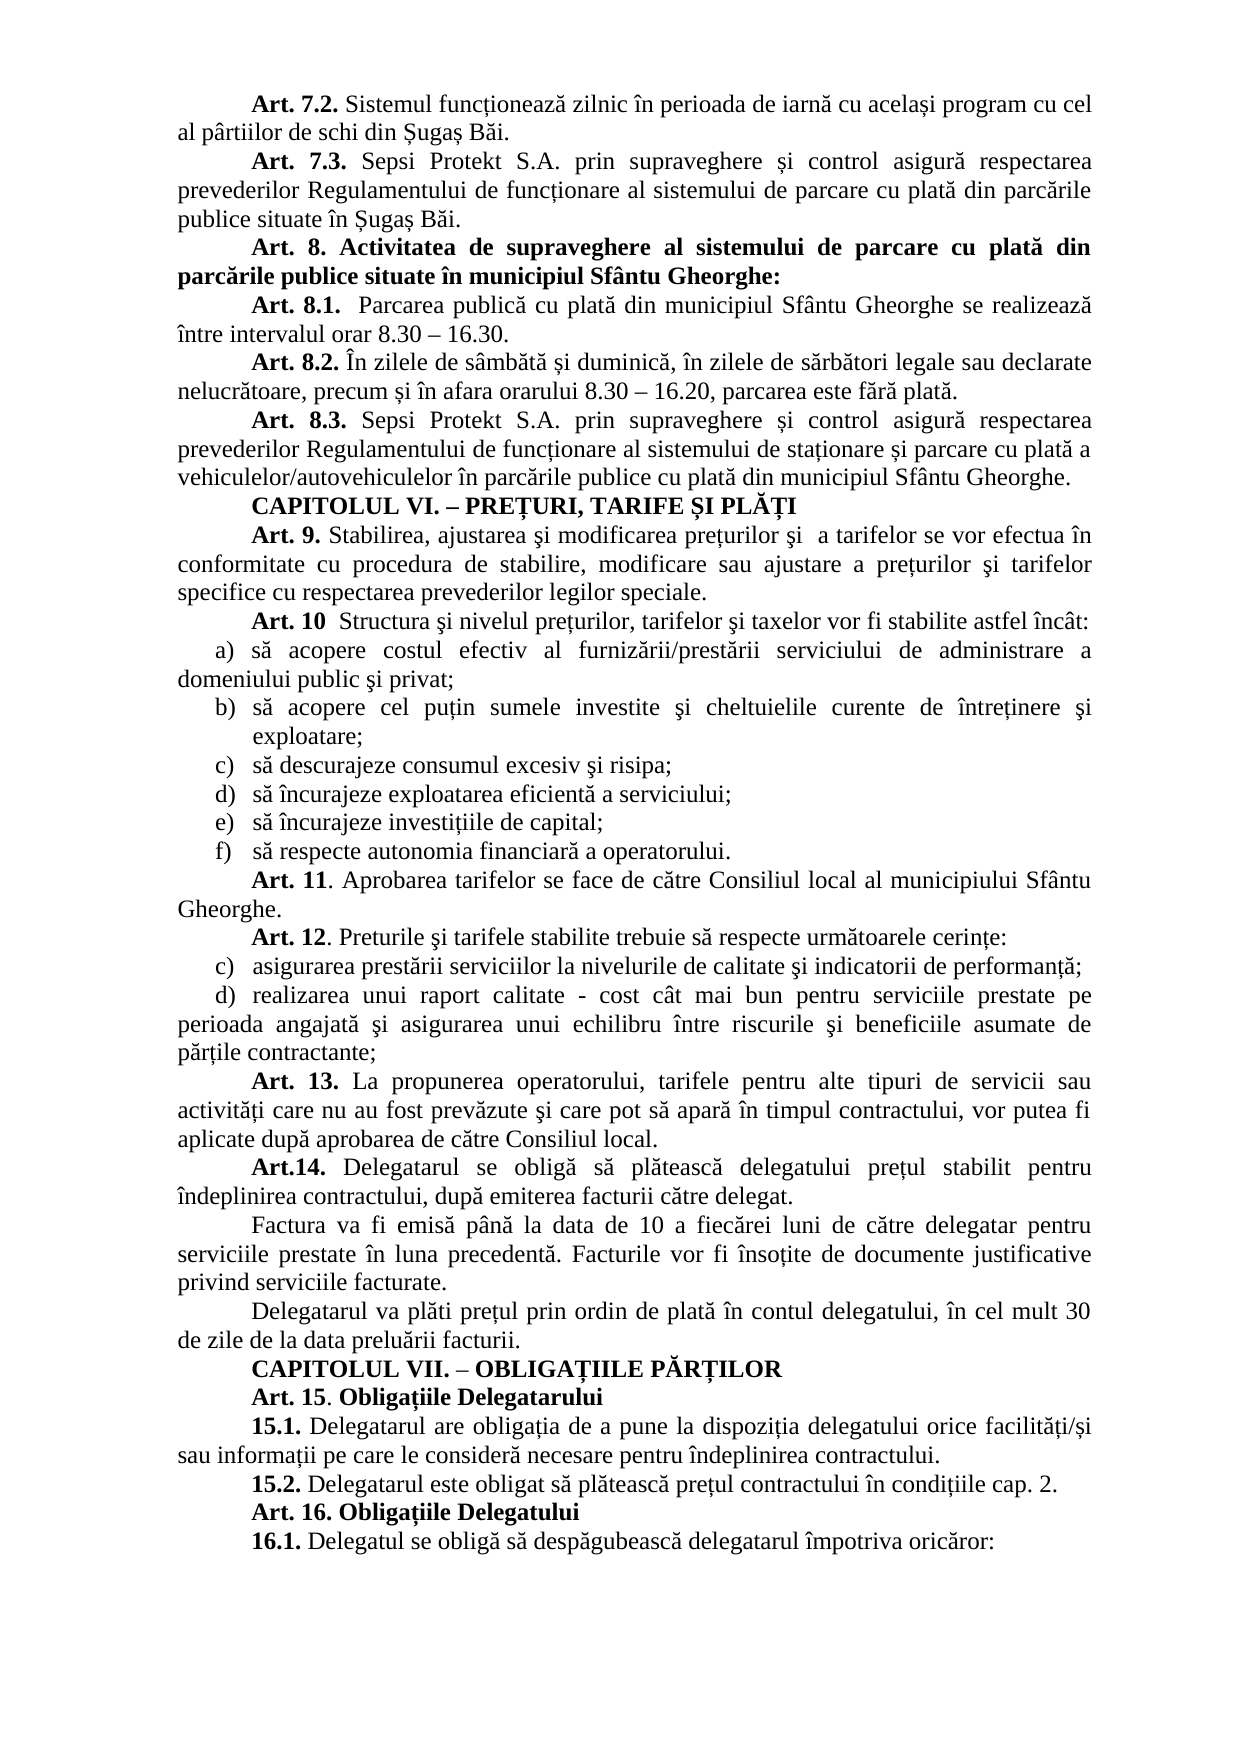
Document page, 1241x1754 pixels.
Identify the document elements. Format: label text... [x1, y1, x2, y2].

text Art. 8.1. Parcarea publică cu plată din municipiul Sfântu Gheorghe se realizează între intervalul orar 8.30 – 16.30. [177, 290, 1092, 347]
text Art. 15. Obligațiile Delegatarului [177, 1382, 1092, 1411]
text Art. 10 Structura şi nivelul prețurilor, tarifelor şi taxelor vor fi stabilite astfel încât: [177, 606, 1092, 635]
text Art. 8. Activitatea de supraveghere al sistemului de parcare cu plată din parcările publice situate în municipiul Sfântu Gheorghe: [177, 232, 1092, 290]
list să acopere costul efectiv al furnizării/prestării serviciului de administrare a domeniului public şi privat; [177, 635, 1092, 692]
list să descurajeze consumul excesiv şi risipa; [177, 750, 1092, 779]
list să respecte autonomia financiară a operatorului. [177, 836, 1092, 865]
text 15.2. Delegatarul este obligat să plătească prețul contractului în condițiile cap. 2. [177, 1469, 1092, 1497]
text Art. 8.3. Sepsi Protekt S.A. prin supraveghere și control asigură respectarea prevederilor Regulamentului de funcționare al sistemului de staționare și parcare cu plată a vehiculelor/autovehiculelor în parcările publice cu plată din municipiul Sfântu Gheorghe. [177, 405, 1092, 491]
list să încurajeze investițiile de capital; [177, 807, 1092, 836]
text Art. 12. Preturile şi tarifele stabilite trebuie să respecte următoarele cerințe: [177, 922, 1092, 951]
list să acopere cel puțin sumele investite şi cheltuielile curente de întreținere şi exploatare; [215, 692, 1092, 750]
text Delegatarul va plăti prețul prin ordin de plată în contul delegatului, în cel mult 30 de zile de la data preluării facturii. [177, 1296, 1092, 1354]
text Art. 7.2. Sistemul funcționează zilnic în perioada de iarnă cu același program cu cel al pârtiilor de schi din Șugaș Băi. [177, 89, 1092, 146]
text Art. 13. La propunerea operatorului, tarifele pentru alte tipuri de servicii sau activități care nu au fost prevăzute şi care pot să apară în timpul contractului, vor putea fi aplicate după aprobarea de către Consiliul local. [177, 1066, 1092, 1152]
text Art. 9. Stabilirea, ajustarea şi modificarea prețurilor şi a tarifelor se vor efectua în conformitate cu procedura de stabilire, modificare sau ajustare a prețurilor şi tarifelor specifice cu respectarea prevederilor legilor speciale. [177, 520, 1092, 606]
text Factura va fi emisă până la data de 10 a fiecărei luni de către delegatar pentru serviciile prestate în luna precedentă. Facturile vor fi însoțite de documente justificative privind serviciile facturate. [177, 1210, 1092, 1296]
text Art. 11. Aprobarea tarifelor se face de către Consiliul local al municipiului Sfântu Gheorghe. [177, 865, 1092, 922]
text Art.14. Delegatarul se obligă să plătească delegatului prețul stabilit pentru îndeplinirea contractului, după emiterea facturii către delegat. [177, 1152, 1092, 1210]
text CAPITOLUL VII. – OBLIGAȚIILE PĂRȚILOR [177, 1354, 1092, 1382]
text 15.1. Delegatarul are obligația de a pune la dispoziția delegatului orice facilități/și sau informații pe care le consideră necesare pentru îndeplinirea contractului. [177, 1411, 1092, 1469]
list realizarea unui raport calitate - cost cât mai bun pentru serviciile prestate pe perioada angajată şi asigurarea unui echilibru între riscurile şi beneficiile asumate de părțile contractante; [177, 980, 1092, 1066]
text Art. 8.2. În zilele de sâmbătă și duminică, în zilele de sărbători legale sau declarate nelucrătoare, precum și în afara orarului 8.30 – 16.20, parcarea este fără plată. [177, 347, 1092, 405]
list asigurarea prestării serviciilor la nivelurile de calitate şi indicatorii de performanță; [177, 951, 1092, 980]
text Art. 7.3. Sepsi Protekt S.A. prin supraveghere și control asigură respectarea prevederilor Regulamentului de funcționare al sistemului de parcare cu plată din parcările publice situate în Șugaș Băi. [177, 146, 1092, 232]
text Art. 16. Obligațiile Delegatului [177, 1497, 1092, 1526]
list să încurajeze exploatarea eficientă a serviciului; [177, 779, 1092, 807]
text 16.1. Delegatul se obligă să despăgubească delegatarul împotriva oricăror: [177, 1526, 1092, 1555]
text CAPITOLUL VI. – PREȚURI, TARIFE ȘI PLĂȚI [177, 491, 1092, 520]
